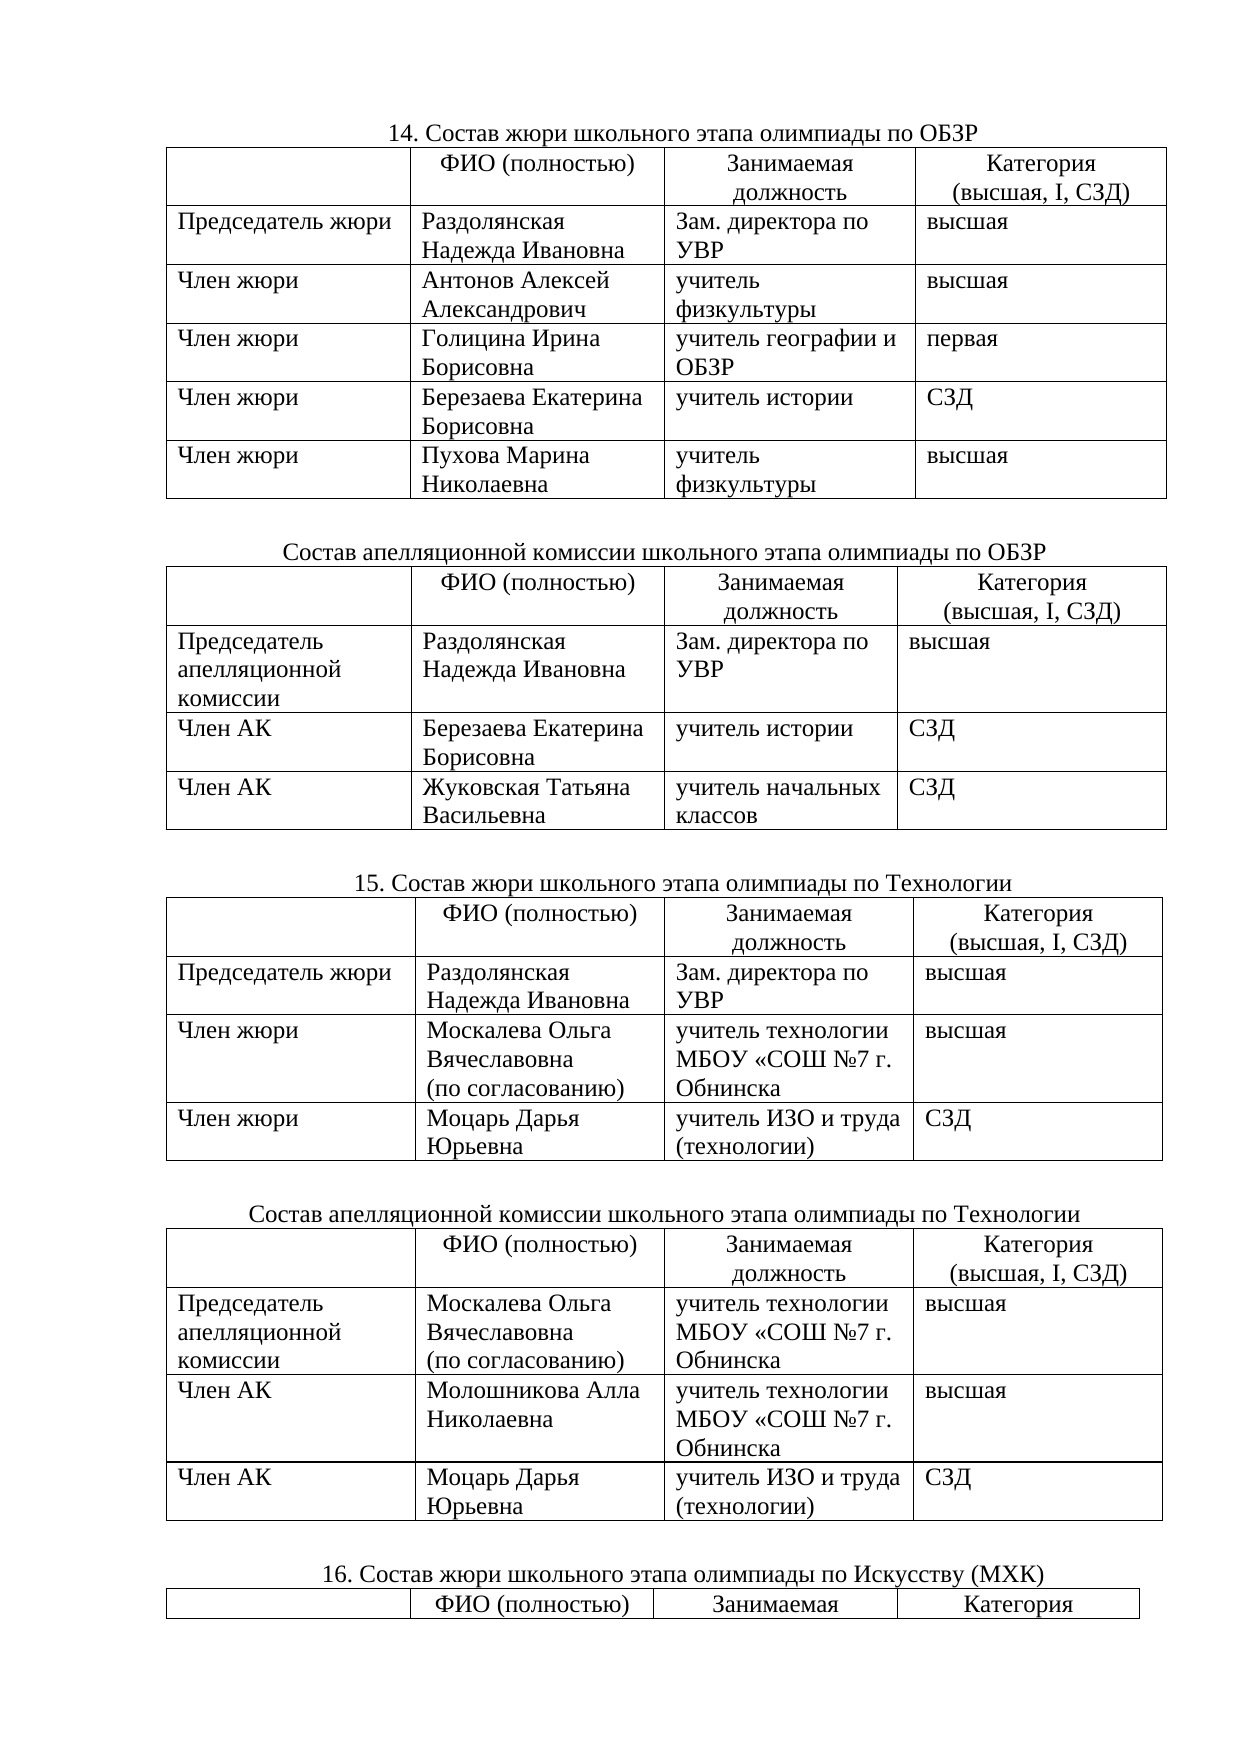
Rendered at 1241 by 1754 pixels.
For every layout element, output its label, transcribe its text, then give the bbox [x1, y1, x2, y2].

table_header [167, 1589, 410, 1618]
table_cell СЗД [916, 382, 1166, 439]
table_cell Раздолянская Надежда Ивановна [412, 626, 664, 712]
table_header Занимаемая должность [665, 567, 897, 625]
table_header ФИО (полностью) [411, 148, 664, 205]
list Состав жюри школьного этапа олимпиады по Технологии [215, 868, 1152, 897]
table_cell Раздолянская Надежда Ивановна [411, 206, 664, 264]
table_cell высшая [914, 1015, 1162, 1102]
table_cell Зам. директора по УВР [665, 957, 913, 1014]
table_cell Председатель апелляционной комиссии [167, 626, 411, 712]
table_cell Антонов Алексей Александрович [411, 265, 664, 322]
table_cell Жуковская Татьяна Васильевна [412, 772, 664, 829]
table_cell Голицина Ирина Борисовна [411, 324, 664, 381]
table_header ФИО (полностью) [416, 1229, 664, 1287]
table_cell Пухова Марина Николаевна [411, 441, 664, 498]
table_cell Председатель жюри [167, 206, 410, 264]
table_cell Председатель жюри [167, 957, 415, 1014]
list Состав жюри школьного этапа олимпиады по ОБЗР [215, 118, 1152, 147]
table_cell Березаева Екатерина Борисовна [412, 713, 664, 771]
table_cell высшая [914, 1375, 1162, 1461]
table_cell Член жюри [167, 1015, 415, 1102]
table_cell Москалева Ольга Вячеславовна (по согласованию) [416, 1288, 664, 1374]
list Состав жюри школьного этапа олимпиады по Искусству (МХК) [215, 1559, 1152, 1588]
table_cell СЗД [914, 1103, 1162, 1160]
table_cell СЗД [898, 772, 1166, 829]
table_header [167, 567, 411, 625]
table_cell Член жюри [167, 382, 410, 439]
table_cell учитель технологии МБОУ «СОШ №7 г. Обнинска [665, 1015, 913, 1102]
table_cell учитель истории [665, 713, 897, 771]
table_header Занимаемая должность [665, 1229, 913, 1287]
table_header Категория (высшая, I, СЗД) [914, 898, 1162, 956]
table_cell Березаева Екатерина Борисовна [411, 382, 664, 439]
table_header Занимаемая должность [665, 148, 915, 205]
table_cell Член жюри [167, 265, 410, 322]
table_cell учитель физкультуры [665, 441, 915, 498]
table_header [167, 898, 415, 956]
table_cell учитель технологии МБОУ «СОШ №7 г. Обнинска [665, 1375, 913, 1461]
table_cell учитель ИЗО и труда (технологии) [665, 1463, 913, 1520]
table_cell Член жюри [167, 1103, 415, 1160]
table_header [167, 1229, 415, 1287]
table_cell Моцарь Дарья Юрьевна [416, 1103, 664, 1160]
table_header ФИО (полностью) [412, 567, 664, 625]
table_header Категория (высшая, I, СЗД) [898, 567, 1166, 625]
table_cell Молошникова Алла Николаевна [416, 1375, 664, 1461]
table_cell Член АК [167, 1463, 415, 1520]
table_cell учитель физкультуры [665, 265, 915, 322]
table_header Категория (высшая, I, СЗД) [914, 1229, 1162, 1287]
table_cell высшая [914, 1288, 1162, 1374]
table_cell Председатель апелляционной комиссии [167, 1288, 415, 1374]
table_cell высшая [914, 957, 1162, 1014]
table_cell Моцарь Дарья Юрьевна [416, 1463, 664, 1520]
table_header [654, 1589, 897, 1618]
table_cell Член АК [167, 772, 411, 829]
table_header ФИО (полностью) [411, 1589, 653, 1618]
table_cell высшая [916, 441, 1166, 498]
text Состав апелляционной комиссии школьного этапа олимпиады по Технологии [177, 1199, 1152, 1228]
table_cell учитель истории [665, 382, 915, 439]
table_cell Зам. директора по УВР [665, 206, 915, 264]
table_cell учитель географии и ОБЗР [665, 324, 915, 381]
table_header ФИО (полностью) [416, 898, 664, 956]
table_cell Член АК [167, 713, 411, 771]
table_cell Член АК [167, 1375, 415, 1461]
table_header Категория (высшая, I, СЗД) [916, 148, 1166, 205]
table_cell Член жюри [167, 324, 410, 381]
table_cell СЗД [898, 713, 1166, 771]
table_cell Зам. директора по УВР [665, 626, 897, 712]
table_cell СЗД [914, 1463, 1162, 1520]
table_cell высшая [916, 265, 1166, 322]
table_cell Раздолянская Надежда Ивановна [416, 957, 664, 1014]
table_cell высшая [916, 206, 1166, 264]
table_cell Москалева Ольга Вячеславовна (по согласованию) [416, 1015, 664, 1102]
table_header [167, 148, 410, 205]
table_header Занимаемая должность [665, 898, 913, 956]
table_cell первая [916, 324, 1166, 381]
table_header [898, 1589, 1139, 1618]
text Состав апелляционной комиссии школьного этапа олимпиады по ОБЗР [177, 537, 1152, 566]
table_cell учитель технологии МБОУ «СОШ №7 г. Обнинска [665, 1288, 913, 1374]
table_cell Член жюри [167, 441, 410, 498]
table_cell учитель ИЗО и труда (технологии) [665, 1103, 913, 1160]
table_cell высшая [898, 626, 1166, 712]
table_cell учитель начальных классов [665, 772, 897, 829]
